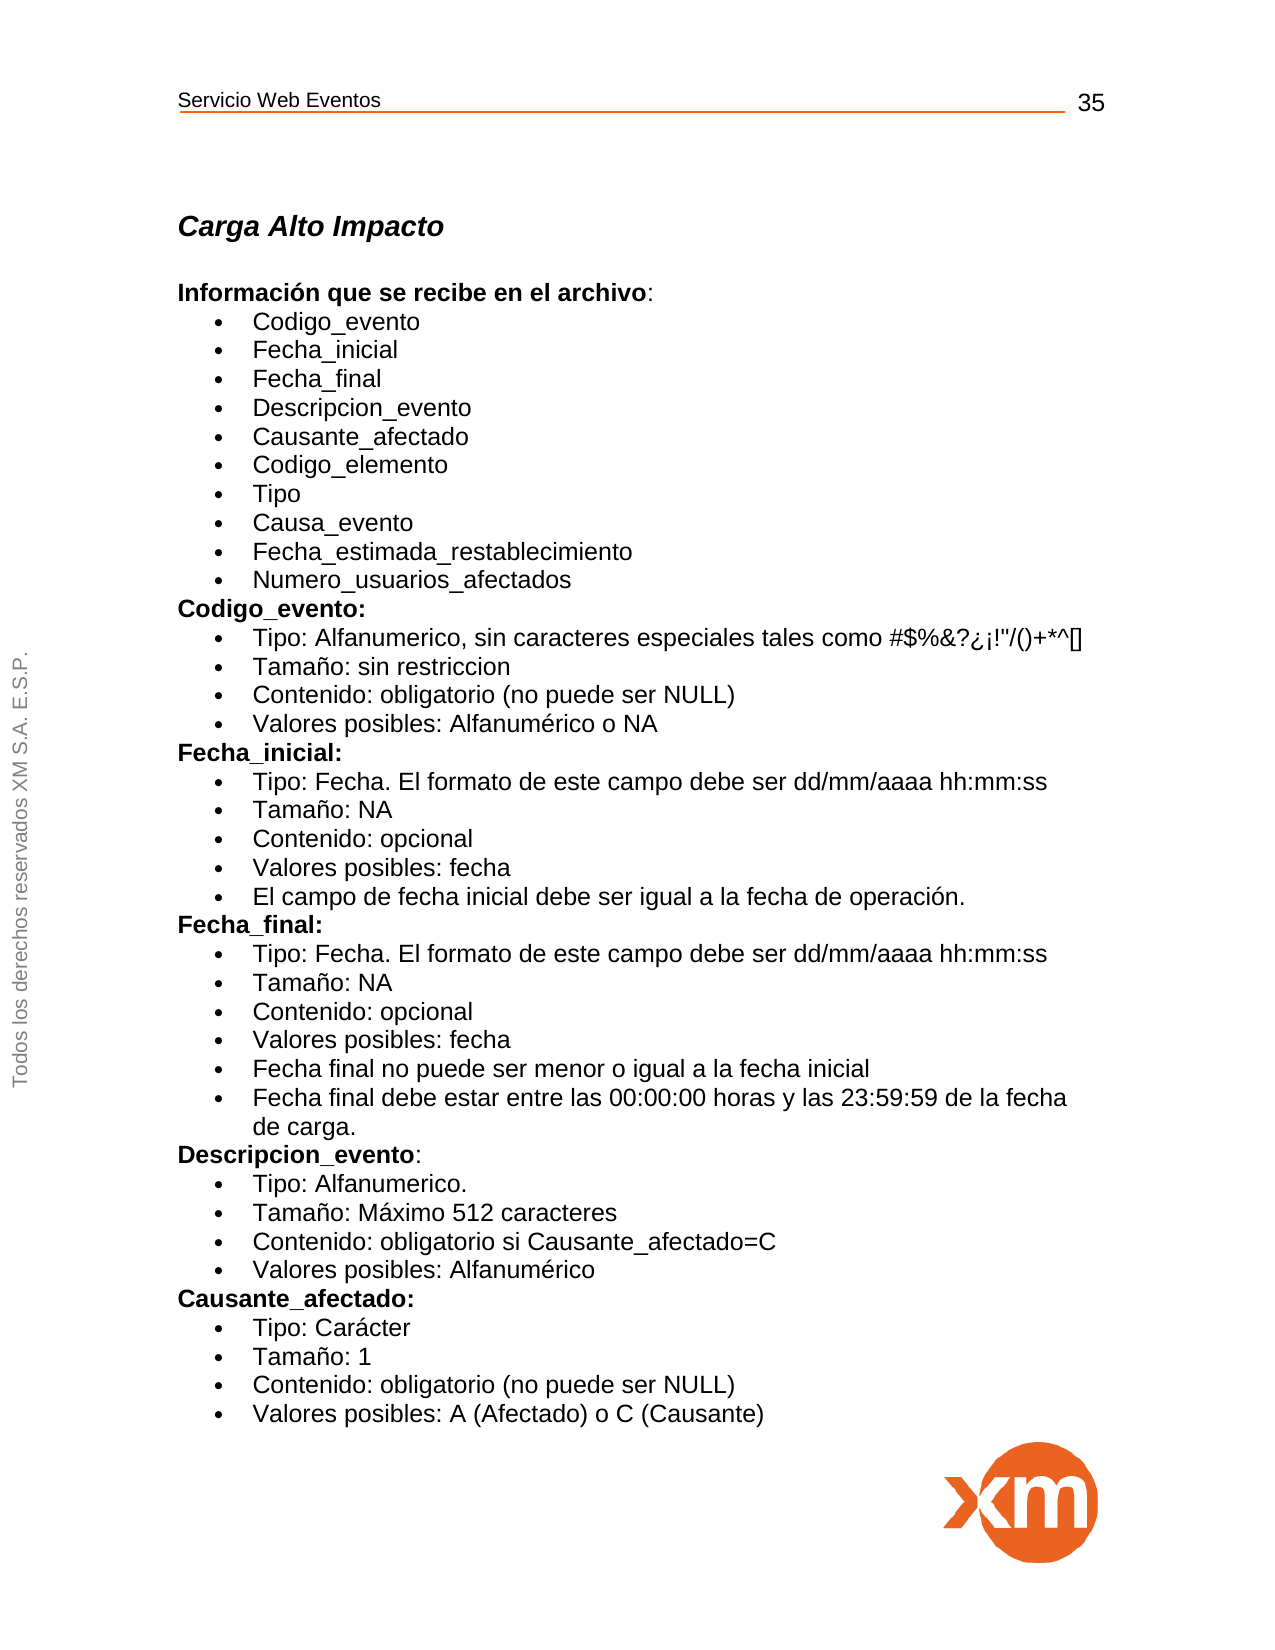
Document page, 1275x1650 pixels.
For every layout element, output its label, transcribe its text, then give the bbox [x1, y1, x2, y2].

list Tipo: Fecha. El formato de este campo debe ser dd/mm/aaaa hh:mm:ss [215, 939, 1098, 968]
text Fecha_inicial: [177, 738, 1098, 766]
list Fecha_estimada_restablecimiento [215, 536, 1098, 565]
list Contenido: opcional [215, 996, 1098, 1025]
list Fecha_inicial [215, 335, 1098, 364]
text Información que se recibe en el archivo: [177, 278, 1098, 306]
list Tamaño: Máximo 512 caracteres [215, 1198, 1098, 1226]
list Valores posibles: fecha [215, 1025, 1098, 1054]
picture [943, 1442, 1098, 1563]
text Fecha_final: [177, 910, 1098, 939]
list Tamaño: NA [215, 968, 1098, 996]
list Valores posibles: A (Afectado) o C (Causante) [215, 1399, 1098, 1428]
list Codigo_evento [215, 306, 1098, 335]
list Fecha_final [215, 364, 1098, 393]
list Fecha final debe estar entre las 00:00:00 horas y las 23:59:59 de la fecha de carga. [215, 1083, 1098, 1140]
list Descripcion_evento [215, 393, 1098, 421]
list Contenido: opcional [215, 824, 1098, 853]
list Causa_evento [215, 508, 1098, 536]
list Tipo: Alfanumerico, sin caracteres especiales tales como #$%&?¿¡!"/()+*^[] [215, 623, 1098, 651]
list Causante_afectado [215, 421, 1098, 450]
list Valores posibles: Alfanumérico [215, 1255, 1098, 1284]
list Tamaño: NA [215, 795, 1098, 824]
list Contenido: obligatorio si Causante_afectado=C [215, 1226, 1098, 1255]
text Codigo_evento: [177, 594, 1098, 623]
text Causante_afectado: [177, 1284, 1098, 1313]
list Numero_usuarios_afectados [215, 565, 1098, 594]
list Codigo_elemento [215, 450, 1098, 479]
list Fecha final no puede ser menor o igual a la fecha inicial [215, 1054, 1098, 1083]
subtitle Carga Alto Impacto [177, 209, 1098, 243]
list El campo de fecha inicial debe ser igual a la fecha de operación. [215, 881, 1098, 910]
list Valores posibles: Alfanumérico o NA [215, 709, 1098, 738]
list Tipo: Alfanumerico. [215, 1169, 1098, 1198]
list Contenido: obligatorio (no puede ser NULL) [215, 1370, 1098, 1399]
list Tamaño: 1 [215, 1341, 1098, 1370]
list Tipo: Carácter [215, 1313, 1098, 1341]
list Contenido: obligatorio (no puede ser NULL) [215, 680, 1098, 709]
list Tamaño: sin restriccion [215, 651, 1098, 680]
list Tipo [215, 479, 1098, 508]
list Valores posibles: fecha [215, 853, 1098, 881]
list Tipo: Fecha. El formato de este campo debe ser dd/mm/aaaa hh:mm:ss [215, 766, 1098, 795]
text Descripcion_evento: [177, 1140, 1098, 1169]
